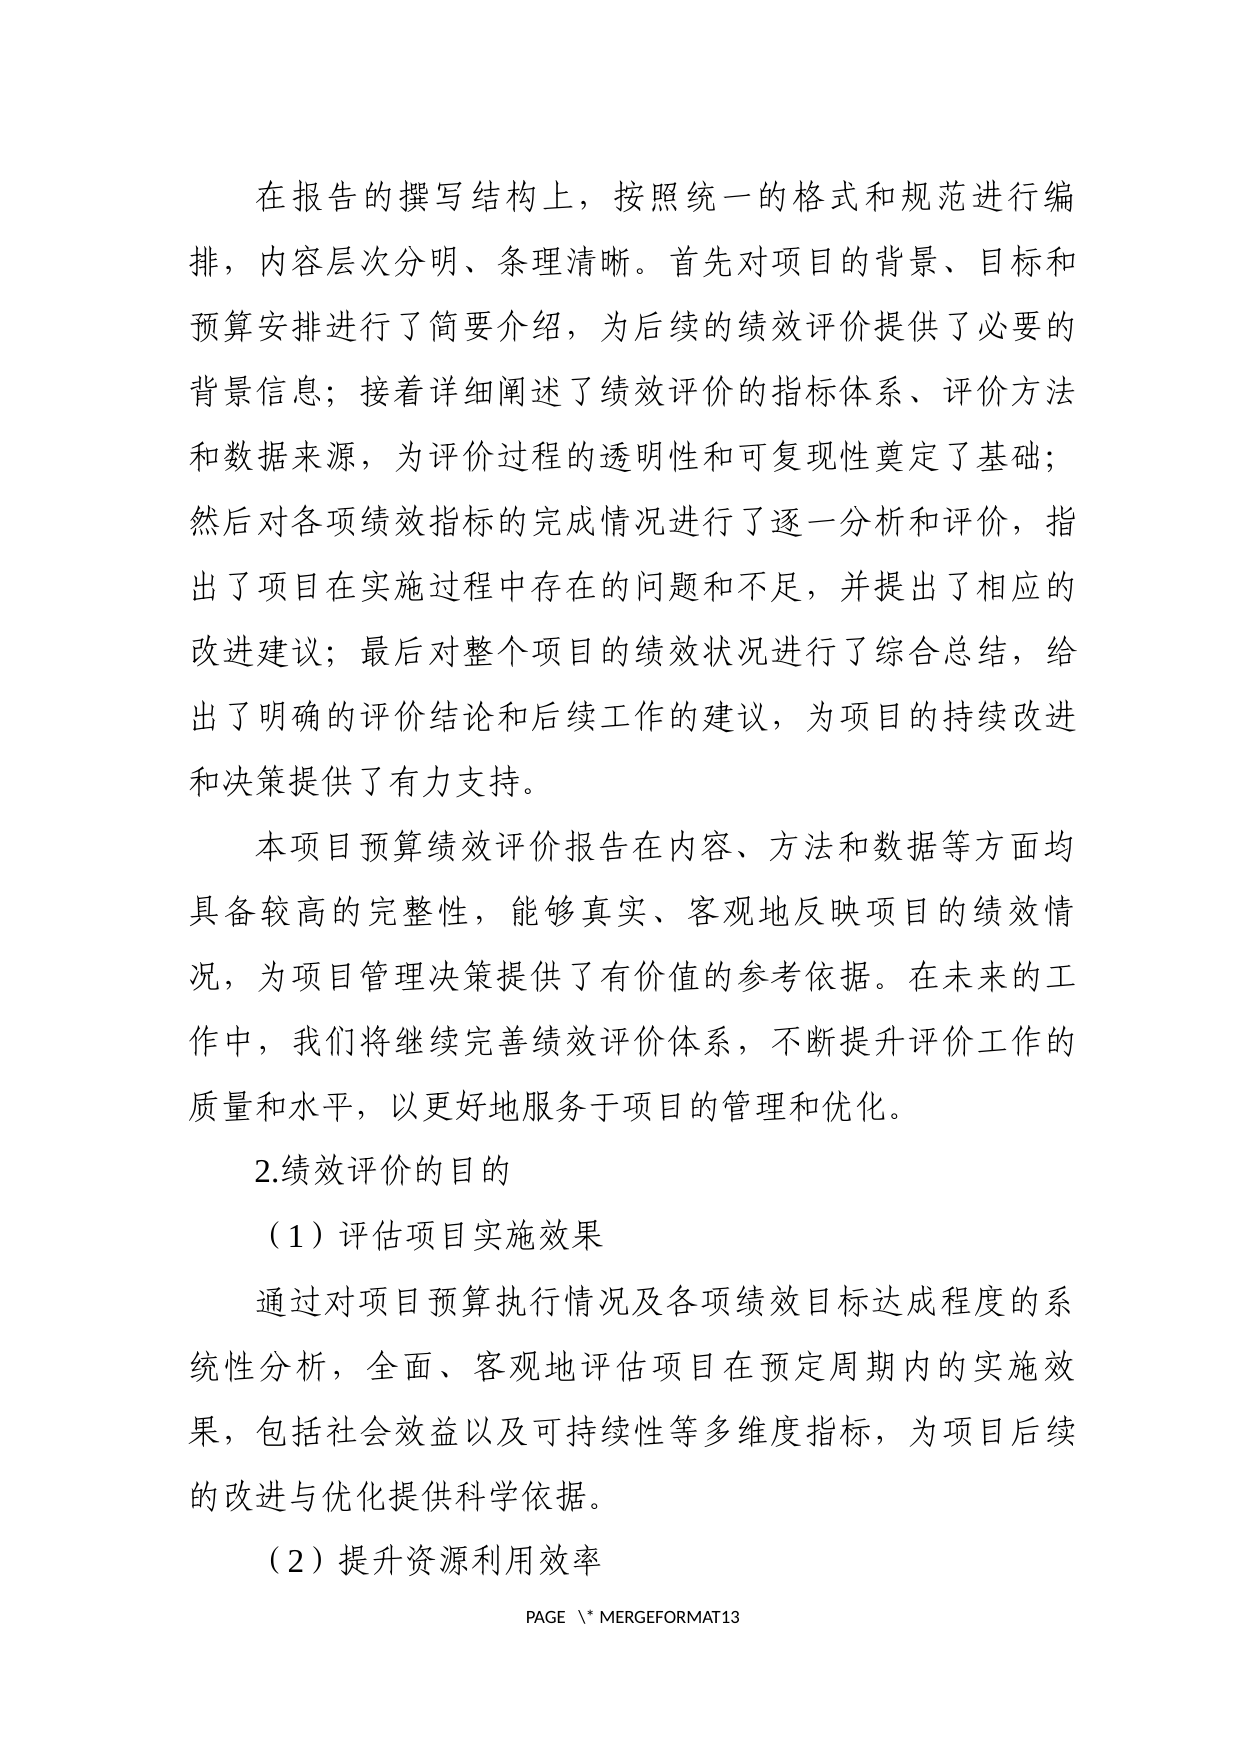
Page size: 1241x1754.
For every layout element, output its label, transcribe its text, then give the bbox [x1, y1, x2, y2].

text （1）评估项目实施效果 [187, 1202, 1078, 1267]
text 2.绩效评价的目的 [187, 1137, 1078, 1202]
text 在报告的撰写结构上，按照统一的格式和规范进行编排，内容层次分明、条理清晰。首先对项目的背景、目标和预算安排进行了简要介绍，为后续的绩效评价提供了必要的背景信息；接着详细阐述了绩效评价的指标体系、评价方法和数据来源，为评价过程的透明性和可复现性奠定了基础；然后对各项绩效指标的完成情况进行了逐一分析和评价，指出了项目在实施过程中存在的问题和不足，并提出了相应的改进建议；最后对整个项目的绩效状况进行了综合总结，给出了明确的评价结论和后续工作的建议，为项目的持续改进和决策提供了有力支持。 [187, 162, 1078, 812]
text 本项目预算绩效评价报告在内容、方法和数据等方面均具备较高的完整性，能够真实、客观地反映项目的绩效情况，为项目管理决策提供了有价值的参考依据。在未来的工作中，我们将继续完善绩效评价体系，不断提升评价工作的质量和水平，以更好地服务于项目的管理和优化。 [187, 812, 1078, 1137]
text 通过对项目预算执行情况及各项绩效目标达成程度的系统性分析，全面、客观地评估项目在预定周期内的实施效果，包括社会效益以及可持续性等多维度指标，为项目后续的改进与优化提供科学依据。 [187, 1267, 1078, 1527]
text （2）提升资源利用效率 [187, 1527, 1078, 1592]
